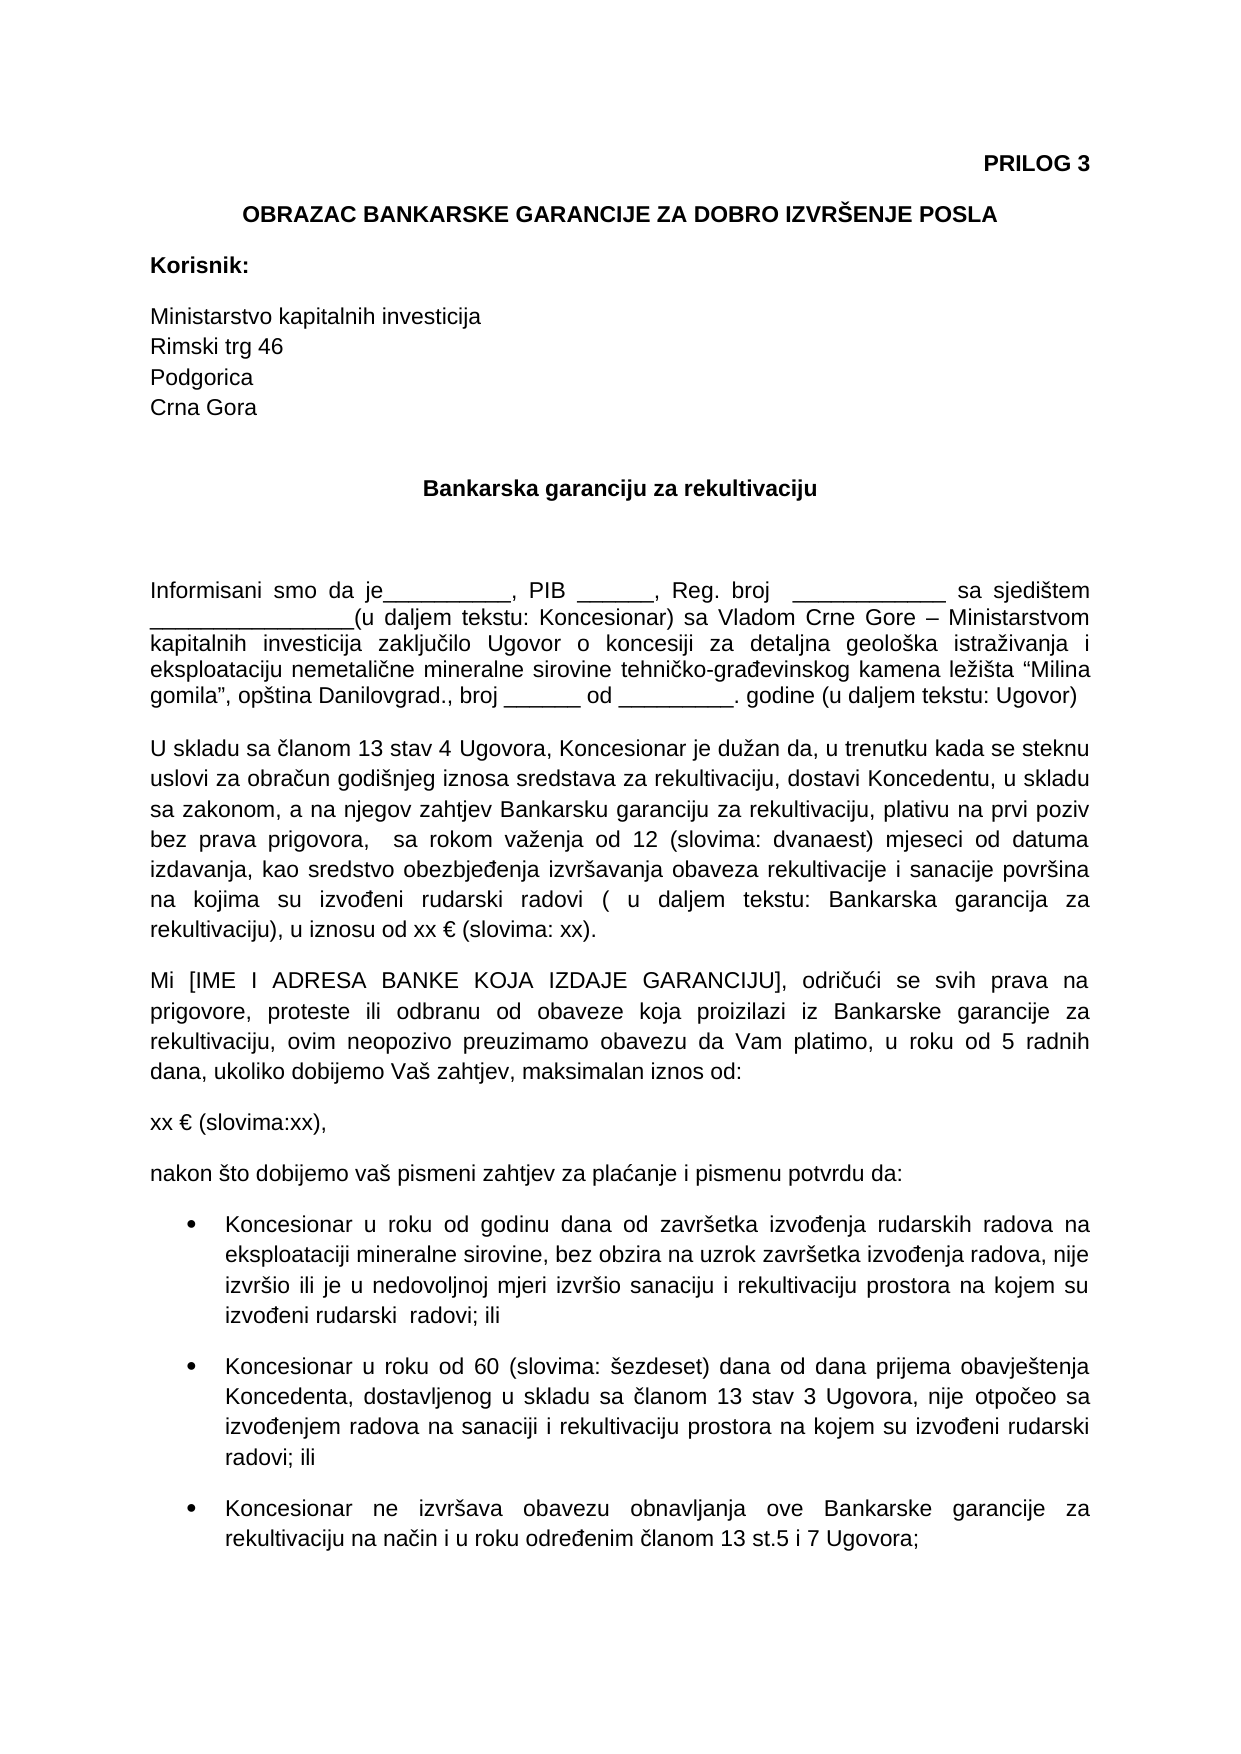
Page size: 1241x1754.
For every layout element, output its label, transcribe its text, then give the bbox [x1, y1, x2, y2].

text PRILOG 3 [150, 150, 1090, 176]
text Korisnik: [150, 252, 1090, 278]
text OBRAZAC BANKARSKE GARANCIJE ZA DOBRO IZVRŠENJE POSLA [150, 201, 1090, 227]
text xx € (slovima:xx), [150, 1109, 1090, 1136]
text Bankarska garanciju za rekultivaciju [150, 475, 1090, 501]
text U skladu sa članom 13 stav 4 Ugovora, Koncesionar je dužan da, u trenutku kada se steknu uslovi za obračun godišnjeg iznosa sredstava za rekultivaciju, dostavi Koncedentu, u skladu sa zakonom, a na njegov zahtjev Bankarsku garanciju za rekultivaciju, plativu na prvi poziv bez prava prigovora, sa rokom važenja od 12 (slovima: dvanaest) mjeseci od datuma izdavanja, kao sredstvo obezbjeđenja izvršavanja obaveza rekultivacije i sanacije površina na kojima su izvođeni rudarski radovi ( u daljem tekstu: Bankarska garancija za rekultivaciju), u iznosu od xx € (slovima: xx). [150, 735, 1090, 943]
text Crna Gora [150, 394, 1090, 420]
list Koncesionar ne izvršava obavezu obnavljanja ove Bankarske garancije za rekultivaciju na način i u roku određenim članom 13 st.5 i 7 Ugovora; [187, 1494, 1090, 1551]
text Mi [IME I ADRESA BANKE KOJA IZDAJE GARANCIJU], odričući se svih prava na prigovore, proteste ili odbranu od obaveze koja proizilazi iz Bankarske garancije za rekultivaciju, ovim neopozivo preuzimamo obavezu da Vam platimo, u roku od 5 radnih dana, ukoliko dobijemo Vaš zahtjev, maksimalan iznos od: [150, 967, 1090, 1084]
text nakon što dobijemo vaš pismeni zahtjev za plaćanje i pismenu potvrdu da: [150, 1160, 1090, 1187]
text Informisani smo da je__________, PIB ______, Reg. broj ____________ sa sjedištem ________________(u daljem tekstu: Koncesionar) sa Vladom Crne Gore – Ministarstvom kapitalnih investicija zaključilo Ugovor o koncesiji za detaljna geološka istraživanja i eksploataciju nemetalične mineralne sirovine tehničko-građevinskog kamena ležišta “Milina gomila”, opština Danilovgrad., broj ______ od _________. godine (u daljem tekstu: Ugovor) [150, 577, 1090, 709]
list Koncesionar u roku od godinu dana od završetka izvođenja rudarskih radova na eksploataciji mineralne sirovine, bez obzira na uzrok završetka izvođenja radova, nije izvršio ili je u nedovoljnoj mjeri izvršio sanaciju i rekultivaciju prostora na kojem su izvođeni rudarski radovi; ili [187, 1211, 1090, 1328]
list Koncesionar u roku od 60 (slovima: šezdeset) dana od dana prijema obavještenja Koncedenta, dostavljenog u skladu sa članom 13 stav 3 Ugovora, nije otpočeo sa izvođenjem radova na sanaciji i rekultivaciju prostora na kojem su izvođeni rudarski radovi; ili [187, 1353, 1090, 1470]
text Ministarstvo kapitalnih investicija [150, 303, 1090, 329]
text Podgorica [150, 363, 1090, 390]
text Rimski trg 46 [150, 333, 1090, 360]
